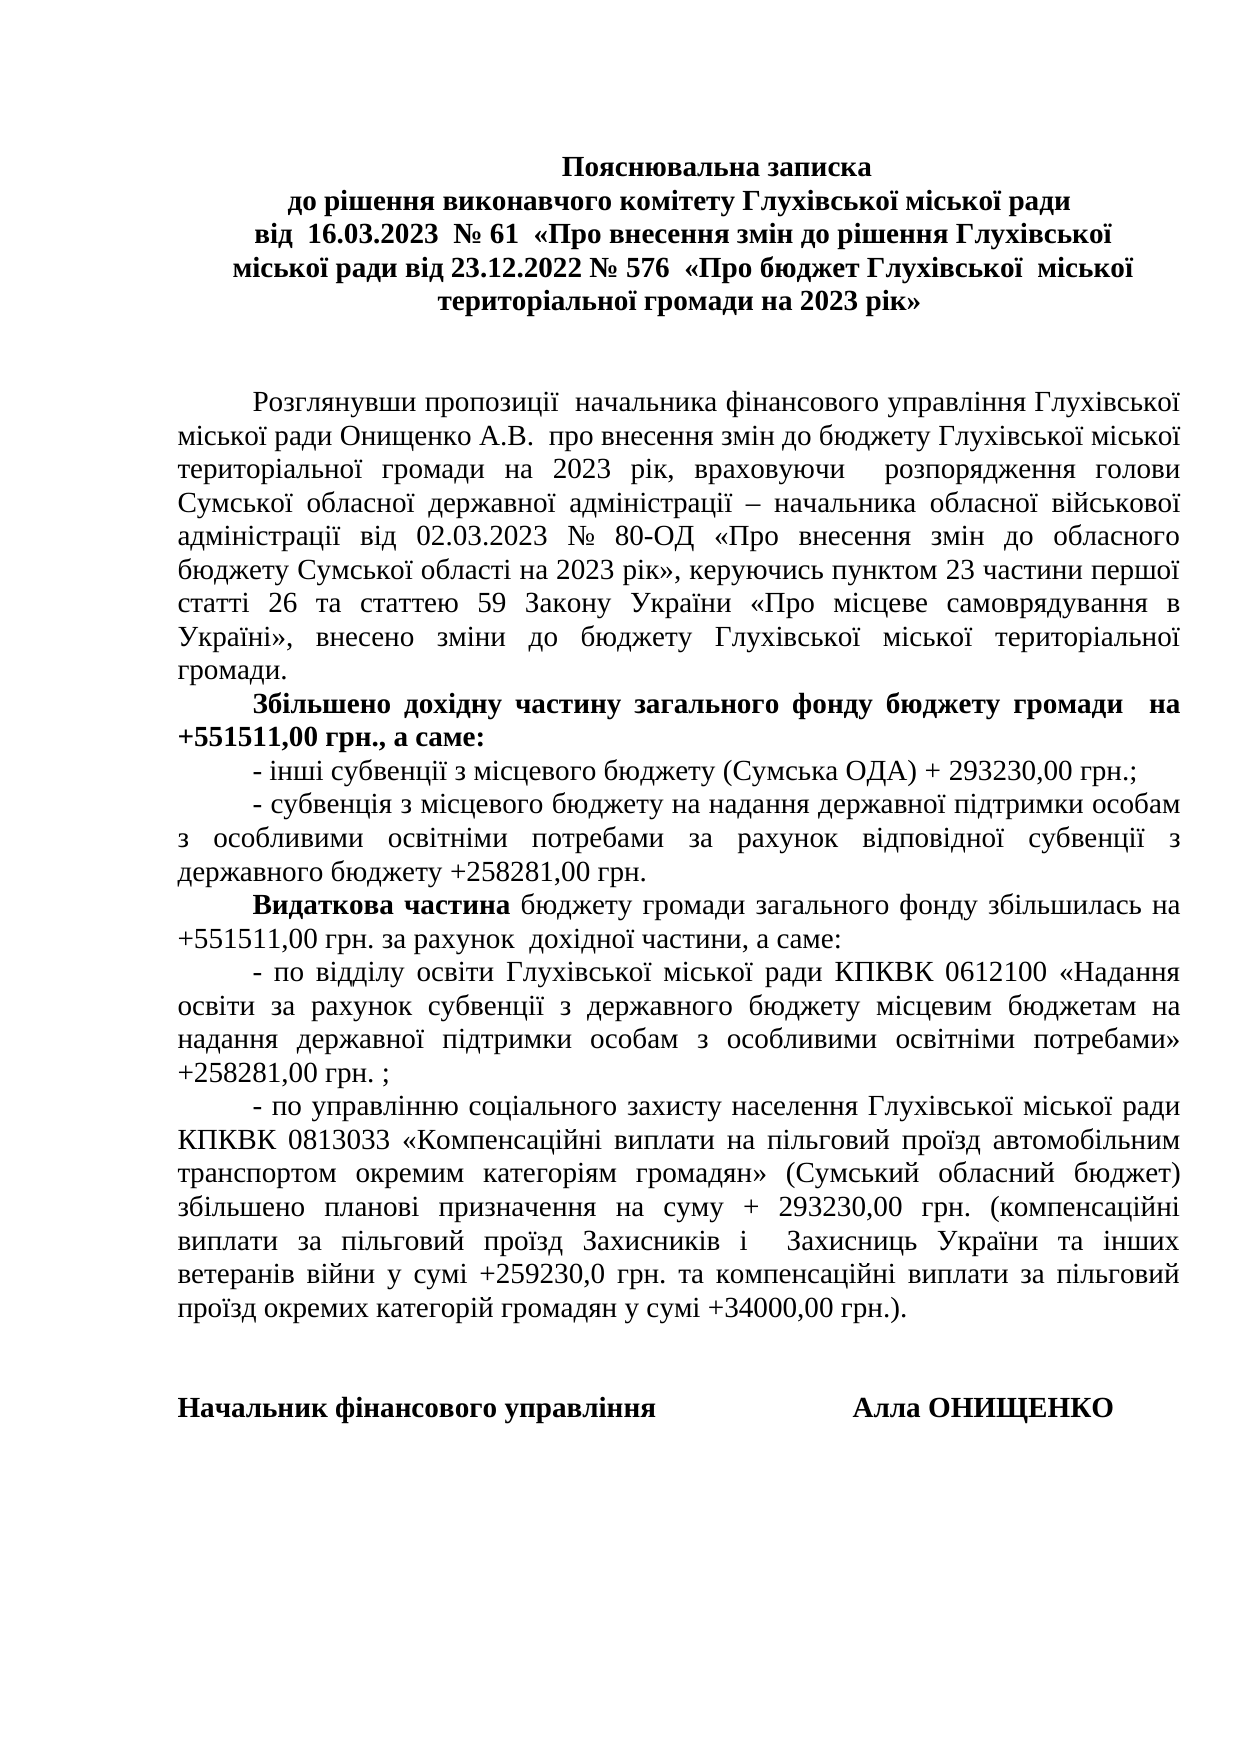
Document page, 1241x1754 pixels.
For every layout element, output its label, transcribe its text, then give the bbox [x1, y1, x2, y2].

text Видаткова частина бюджету громади загального фонду збільшилась на +551511,00 грн. за рахунок дохідної частини, а саме: [177, 887, 1181, 954]
text - інші субвенції з місцевого бюджету (Сумська ОДА) + 293230,00 грн.; [177, 753, 1181, 787]
text - субвенція з місцевого бюджету на надання державної підтримки особам з особливими освітніми потребами за рахунок відповідної субвенції з державного бюджету +258281,00 грн. [177, 787, 1181, 887]
text Начальник фінансового управління Алла ОНИЩЕНКО [177, 1390, 1181, 1424]
title до рішення виконавчого комітету Глухівської міської ради [177, 183, 1181, 216]
text - по управлінню соціального захисту населення Глухівської міської ради КПКВК 0813033 «Компенсаційні виплати на пільговий проїзд автомобільним транспортом окремим категоріям громадян» (Сумський обласний бюджет) збільшено планові призначення на суму + 293230,00 грн. (компенсаційні виплати за пільговий проїзд Захисників і Захисниць України та інших ветеранів війни у сумі +259230,0 грн. та компенсаційні виплати за пільговий проїзд окремих категорій громадян у сумі +34000,00 грн.). [177, 1088, 1181, 1323]
title Пояснювальна записка [177, 149, 1181, 183]
title міської ради від 23.12.2022 № 576 «Про бюджет Глухівської міської територіальної громади на 2023 рік» [177, 250, 1181, 317]
text Збільшено дохідну частину загального фонду бюджету громади на +551511,00 грн., а саме: [177, 686, 1181, 753]
text - по відділу освіти Глухівської міської ради КПКВК 0612100 «Надання освіти за рахунок субвенції з державного бюджету місцевим бюджетам на надання державної підтримки особам з особливими освітніми потребами» +258281,00 грн. ; [177, 954, 1181, 1088]
title від 16.03.2023 № 61 «Про внесення змін до рішення Глухівської [177, 216, 1181, 250]
text Розглянувши пропозиції начальника фінансового управління Глухівської міської ради Онищенко А.В. про внесення змін до бюджету Глухівської міської територіальної громади на 2023 рік, враховуючи розпорядження голови Сумської обласної державної адміністрації – начальника обласної військової адміністрації від 02.03.2023 № 80-ОД «Про внесення змін до обласного бюджету Сумської області на 2023 рік», керуючись пунктом 23 частини першої статті 26 та статтею 59 Закону України «Про місцеве самоврядування в Україні», внесено зміни до бюджету Глухівської міської територіальної громади. [177, 384, 1181, 686]
